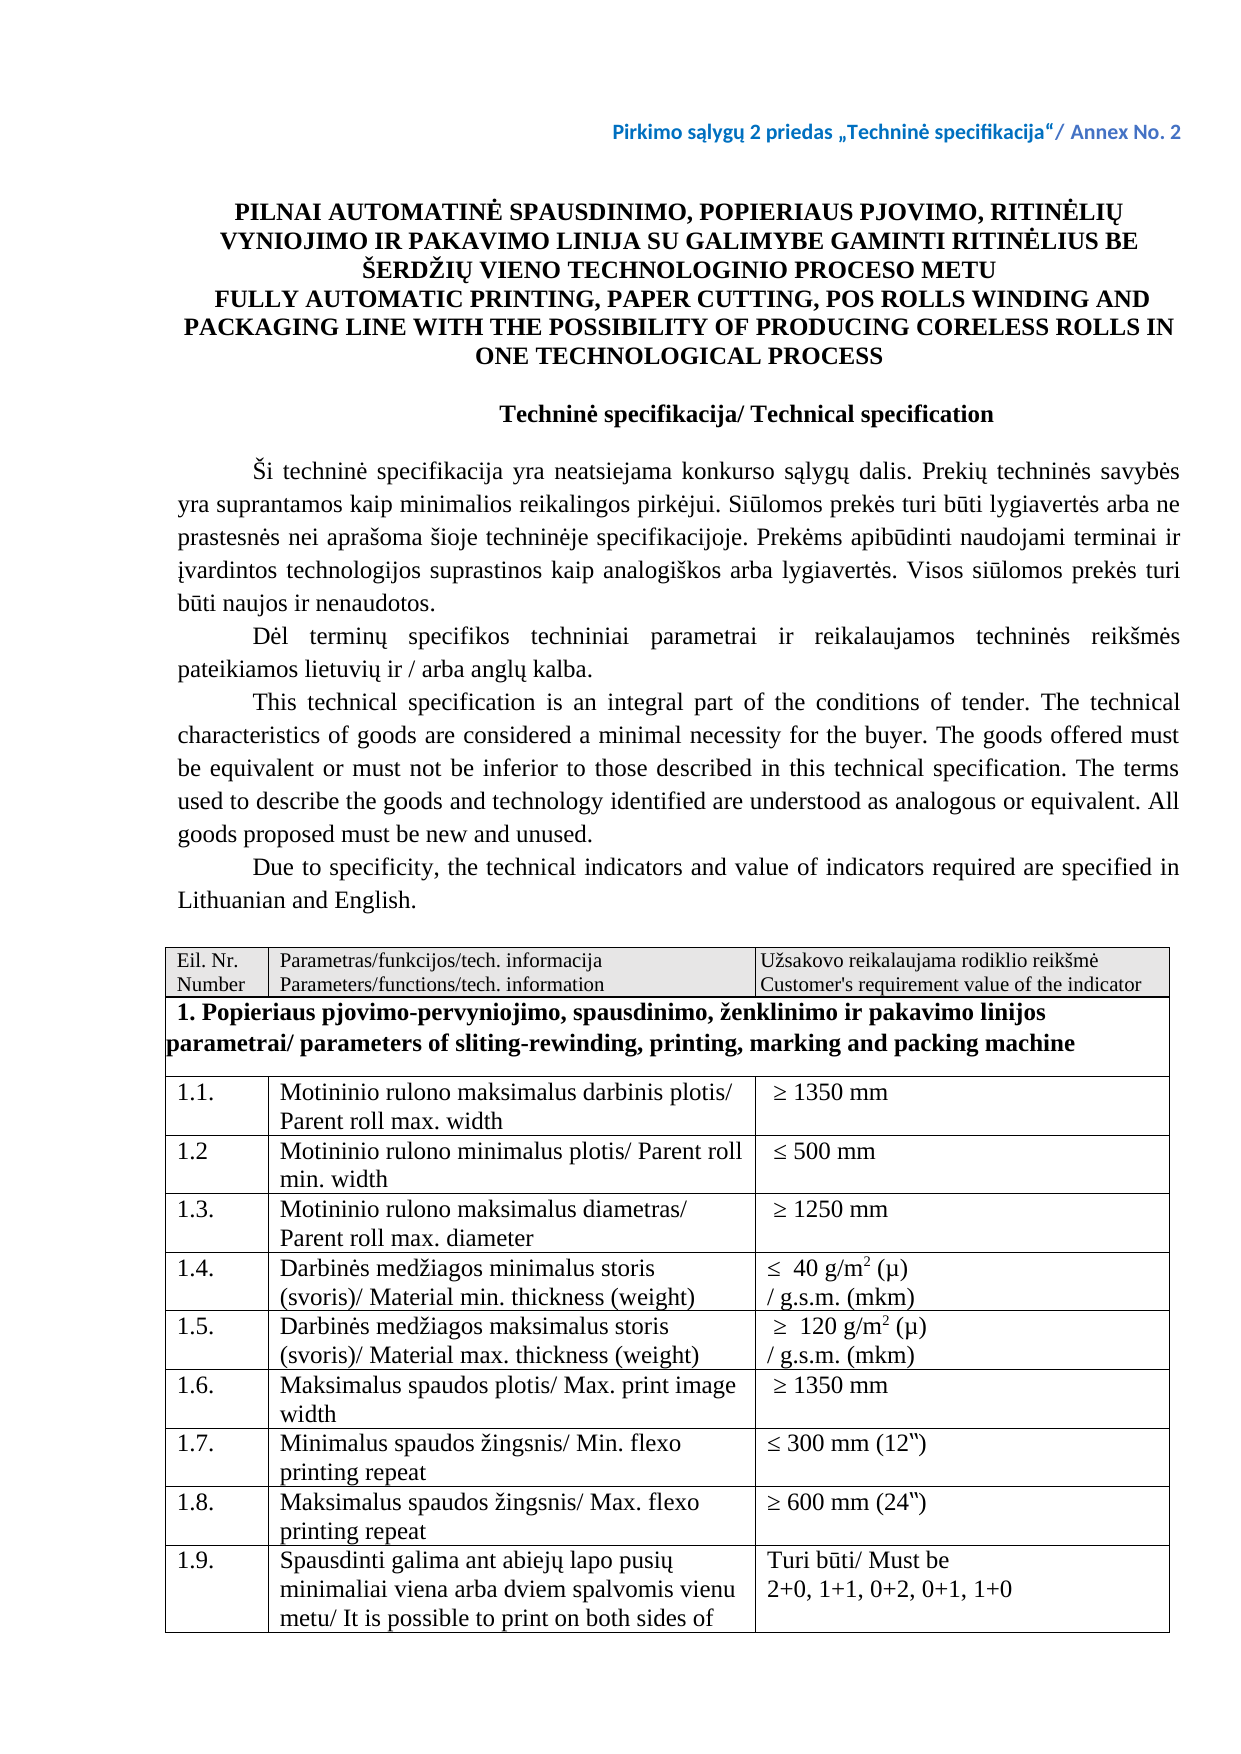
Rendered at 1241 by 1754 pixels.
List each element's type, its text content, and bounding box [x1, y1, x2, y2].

table_cell ≥ 1250 mm [756, 1194, 1169, 1252]
table_cell 1.1. [166, 1077, 268, 1135]
text Due to specificity, the technical indicators and value of indicators required are specified in Lithuanian and English. [177, 852, 1181, 914]
table_cell 1.7. [166, 1429, 268, 1486]
table_cell Motininio rulono minimalus plotis/ Parent roll min. width [269, 1136, 755, 1193]
table_cell ≤ 500 mm [756, 1136, 1169, 1193]
table_header Eil. Nr. Number [166, 948, 268, 996]
table_cell Motininio rulono maksimalus darbinis plotis/ Parent roll max. width [269, 1077, 755, 1135]
table_cell ≥ 600 mm (24‶) [756, 1487, 1169, 1544]
table_header Parametras/funkcijos/tech. informacija Parameters/functions/tech. information [269, 948, 755, 996]
table_cell 1.2 [166, 1136, 268, 1193]
table_cell 1.8. [166, 1487, 268, 1544]
table_cell Maksimalus spaudos žingsnis/ Max. flexo printing repeat [269, 1487, 755, 1544]
table_cell Maksimalus spaudos plotis/ Max. print image width [269, 1370, 755, 1427]
table_cell ≥ 120 g/m2 (µ) / g.s.m. (mkm) [756, 1311, 1169, 1369]
table_cell 1. Popieriaus pjovimo-pervyniojimo, spausdinimo, ženklinimo ir pakavimo linijos parametrai/ parameters of sliting-rewinding, printing, marking and packing machine [166, 998, 1169, 1076]
table_cell 1.4. [166, 1253, 268, 1310]
table_cell ≥ 1350 mm [756, 1077, 1169, 1135]
text FULLY AUTOMATIC PRINTING, PAPER CUTTING, POS ROLLs WINDING AND PACKAGING LINE WITH THE POSSIBILITY OF PRODUCING CORELESS ROLLS IN ONE TECHNOLOGICAL PROCESS [177, 284, 1181, 370]
table_cell 1.3. [166, 1194, 268, 1252]
table_cell 1.5. [166, 1311, 268, 1369]
table_cell Minimalus spaudos žingsnis/ Min. flexo printing repeat [269, 1429, 755, 1486]
table_cell ≤ 300 mm (12‶) [756, 1429, 1169, 1486]
text Ši techninė specifikacija yra neatsiejama konkurso sąlygų dalis. Prekių techninės savybės yra suprantamos kaip minimalios reikalingos pirkėjui. Siūlomos prekės turi būti lygiavertės arba ne prastesnės nei aprašoma šioje techninėje specifikacijoje. Prekėms apibūdinti naudojami terminai ir įvardintos technologijos suprastinos kaip analogiškos arba lygiavertės. Visos siūlomos prekės turi būti naujos ir nenaudotos. [177, 456, 1181, 617]
table_cell Darbinės medžiagos minimalus storis (svoris)/ Material min. thickness (weight) [269, 1253, 755, 1310]
text This technical specification is an integral part of the conditions of tender. The technical characteristics of goods are considered a minimal necessity for the buyer. The goods offered must be equivalent or must not be inferior to those described in this technical specification. The terms used to describe the goods and technology identified are understood as analogous or equivalent. All goods proposed must be new and unused. [177, 687, 1181, 848]
table_cell ≤ 40 g/m2 (µ) / g.s.m. (mkm) [756, 1253, 1169, 1310]
table_header Užsakovo reikalaujama rodiklio reikšmė Customer's requirement value of the indicator [756, 948, 1169, 996]
table_cell ≥ 1350 mm [756, 1370, 1169, 1427]
list Techninė specifikacija/ Technical specification [312, 399, 1181, 427]
text pilnai automatinė spausdinimo, popieriaus pjovimo, ritinėlių vyniojimo ir pakavimo linija su galimybe gaminti ritinėlius be šerdŽIŲ vieno technologinio proceso metu [177, 197, 1181, 284]
text Pirkimo sąlygų 2 priedas „Techninė specifikacija“/ Annex No. 2 [177, 118, 1181, 145]
table_cell Darbinės medžiagos maksimalus storis (svoris)/ Material max. thickness (weight) [269, 1311, 755, 1369]
table_cell 1.6. [166, 1370, 268, 1427]
table_cell 1.9. [166, 1546, 268, 1632]
table_cell Turi būti/ Must be 2+0, 1+1, 0+2, 0+1, 1+0 [756, 1546, 1169, 1632]
text Dėl terminų specifikos techniniai parametrai ir reikalaujamos techninės reikšmės pateikiamos lietuvių ir / arba anglų kalba. [177, 621, 1181, 683]
table_cell Motininio rulono maksimalus diametras/ Parent roll max. diameter [269, 1194, 755, 1252]
